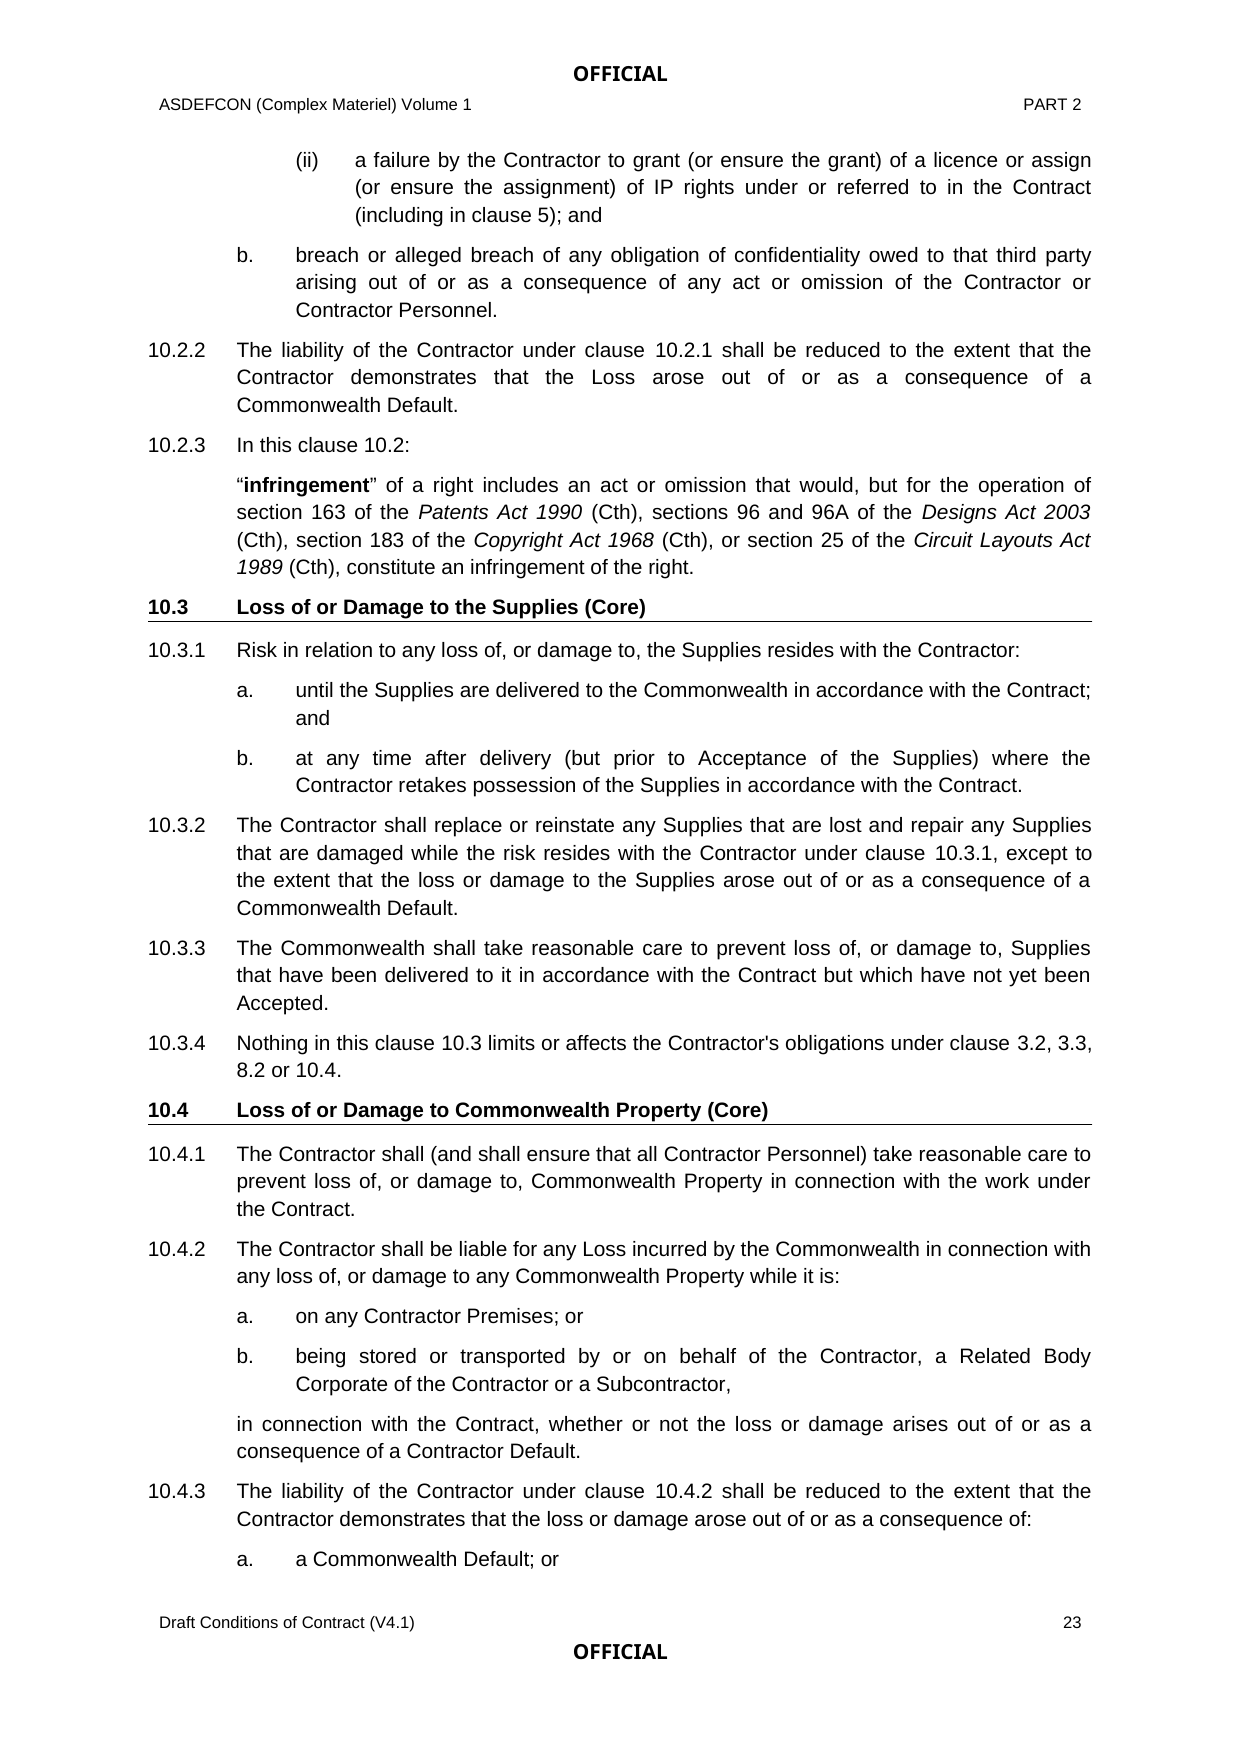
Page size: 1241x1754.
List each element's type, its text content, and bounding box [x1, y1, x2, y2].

text The Contractor shall be liable for any Loss incurred by the Commonwealth in connection with any loss of, or damage to any Commonwealth Property while it is: [148, 1236, 1092, 1288]
text at any time after delivery (but prior to Acceptance of the Supplies) where the Contractor retakes possession of the Supplies in accordance with the Contract. [236, 746, 1092, 797]
text Loss of or Damage to Commonwealth Property (Core) [148, 1098, 1092, 1124]
text “infringement” of a right includes an act or omission that would, but for the operation of section 163 of the Patents Act 1990 (Cth), sections 96 and 96A of the Designs Act 2003 (Cth), section 183 of the Copyright Act 1968 (Cth), or section 25 of the Circuit Layouts Act 1989 (Cth), constitute an infringement of the right. [236, 473, 1092, 579]
text until the Supplies are delivered to the Commonwealth in accordance with the Contract; and [236, 678, 1092, 730]
text The Contractor shall replace or reinstate any Supplies that are lost and repair any Supplies that are damaged while the risk resides with the Contractor under clause 10.3.1, except to the extent that the loss or damage to the Supplies arose out of or as a consequence of a Commonwealth Default. [148, 813, 1092, 920]
text being stored or transported by or on behalf of the Contractor, a Related Body Corporate of the Contractor or a Subcontractor, [236, 1344, 1092, 1395]
text In this clause 10.2: [148, 433, 1092, 457]
text Risk in relation to any loss of, or damage to, the Supplies resides with the Contractor: [148, 638, 1092, 662]
text The liability of the Contractor under clause 10.2.1 shall be reduced to the extent that the Contractor demonstrates that the Loss arose out of or as a consequence of a Commonwealth Default. [148, 338, 1092, 417]
text in connection with the Contract, whether or not the loss or damage arises out of or as a consequence of a Contractor Default. [236, 1411, 1092, 1463]
text The Commonwealth shall take reasonable care to prevent loss of, or damage to, Supplies that have been delivered to it in accordance with the Contract but which have not yet been Accepted. [148, 936, 1092, 1015]
text Loss of or Damage to the Supplies (Core) [148, 595, 1092, 621]
text The liability of the Contractor under clause 10.4.2 shall be reduced to the extent that the Contractor demonstrates that the loss or damage arose out of or as a consequence of: [148, 1479, 1092, 1530]
text breach or alleged breach of any obligation of confidentiality owed to that third party arising out of or as a consequence of any act or omission of the Contractor or Contractor Personnel. [236, 243, 1092, 322]
text on any Contractor Premises; or [236, 1304, 1092, 1328]
text The Contractor shall (and shall ensure that all Contractor Personnel) take reasonable care to prevent loss of, or damage to, Commonwealth Property in connection with the work under the Contract. [148, 1141, 1092, 1220]
text a Commonwealth Default; or [236, 1546, 1092, 1570]
text a failure by the Contractor to grant (or ensure the grant) of a licence or assign (or ensure the assignment) of IP rights under or referred to in the Contract (including in clause 5); and [295, 148, 1092, 227]
text Nothing in this clause 10.3 limits or affects the Contractor's obligations under clause 3.2, 3.3, 8.2 or 10.4. [148, 1031, 1092, 1082]
